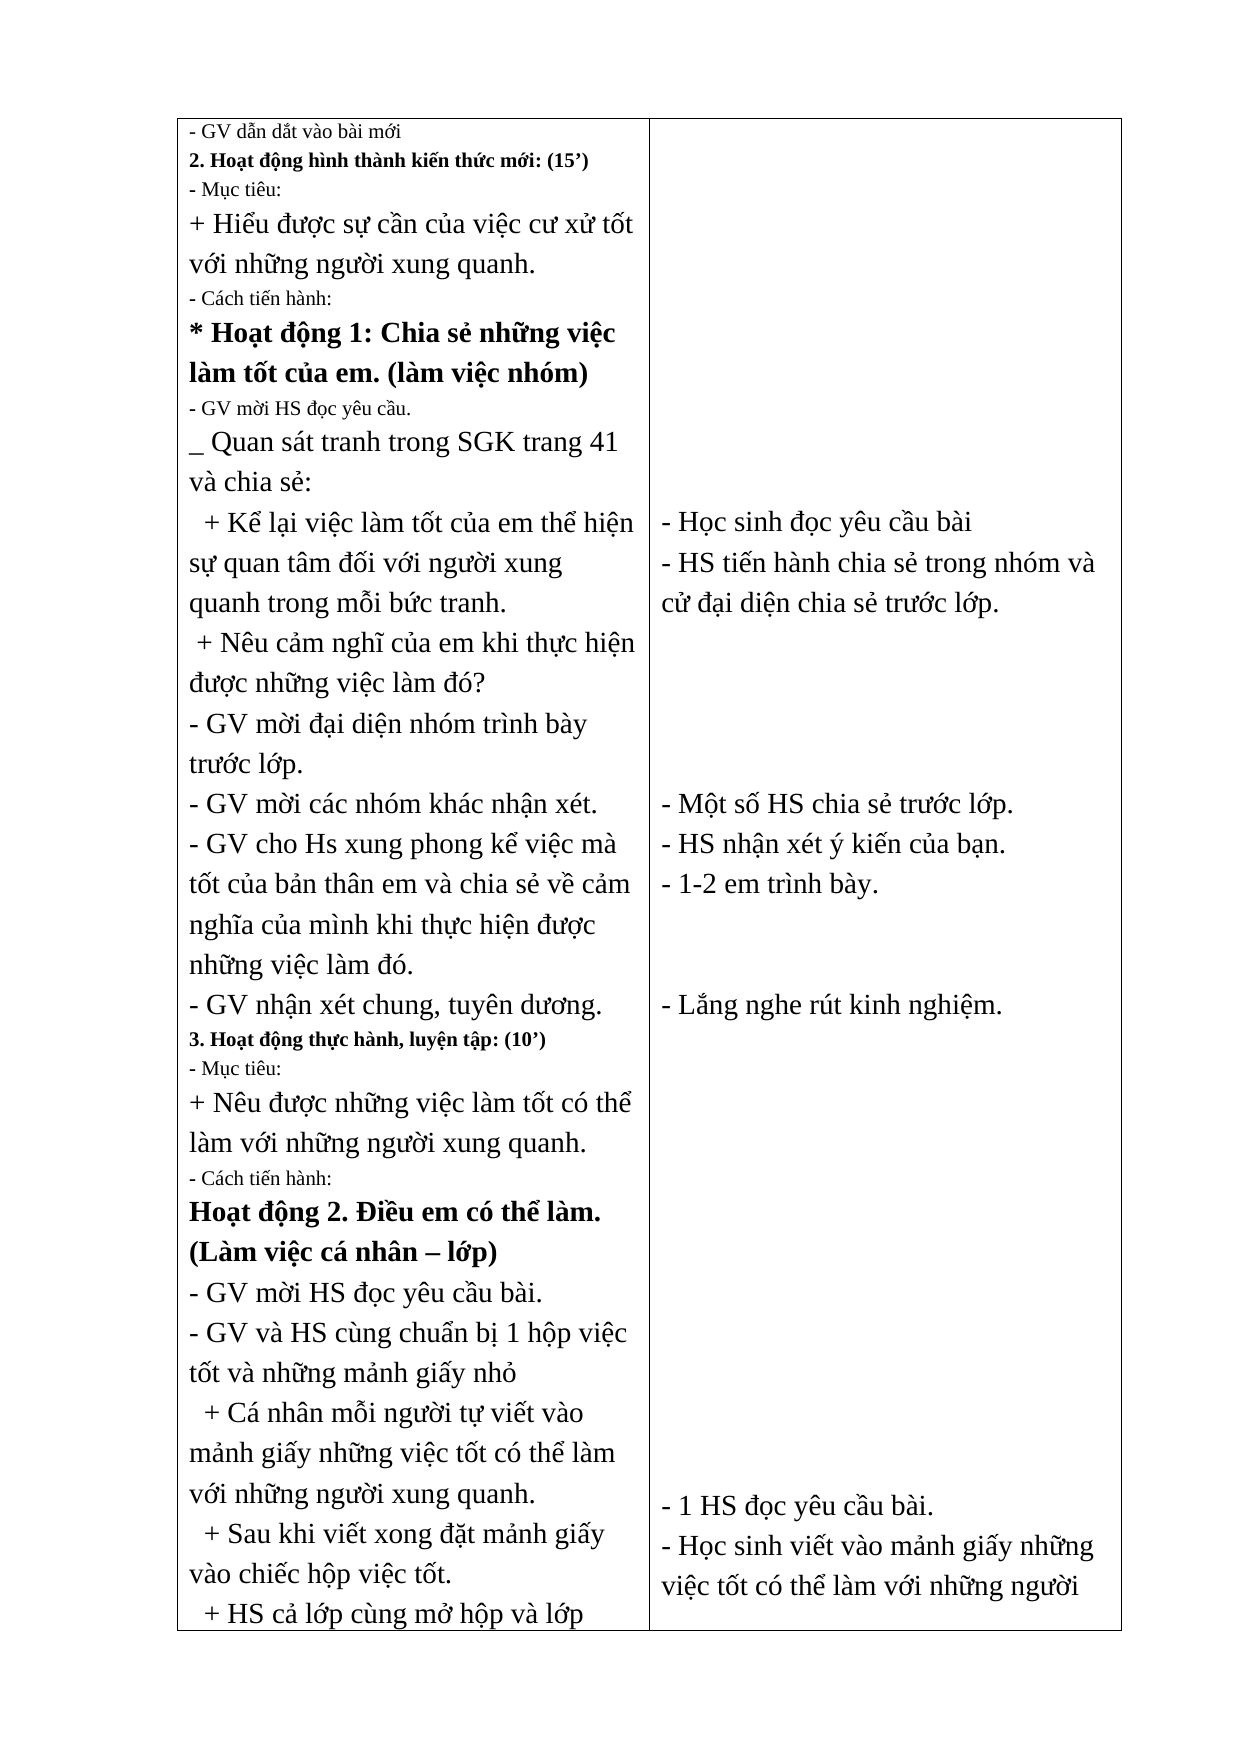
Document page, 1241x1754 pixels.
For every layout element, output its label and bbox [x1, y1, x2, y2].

table_cell [650, 119, 1121, 1630]
table_cell [178, 119, 649, 1630]
